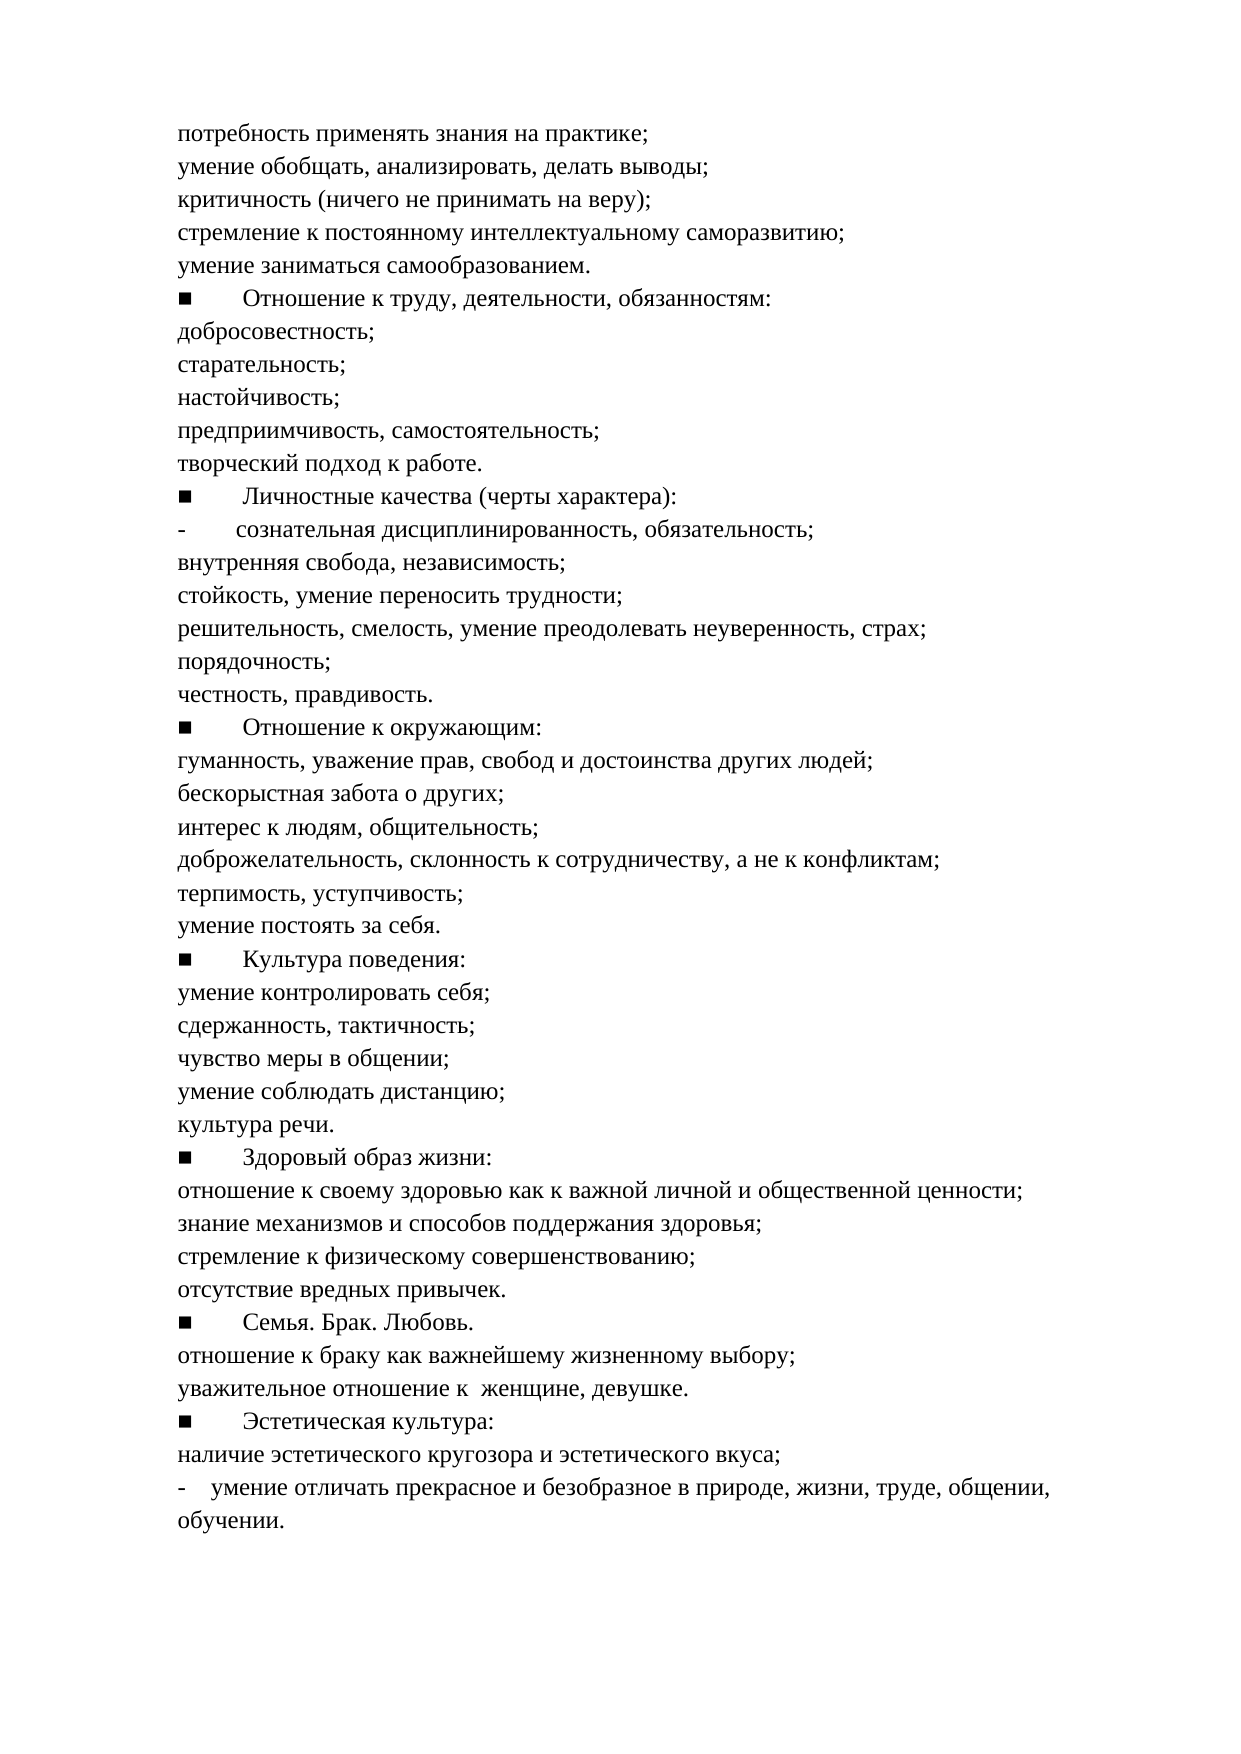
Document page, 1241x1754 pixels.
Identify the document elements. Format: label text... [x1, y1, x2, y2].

text сдержанность, тактичность; [177, 1010, 1152, 1038]
text интерес к людям, общительность; [177, 812, 1152, 840]
text доброжелательность, склонность к сотрудничеству, а не к конфликтам; [177, 844, 1152, 873]
text ■ Культура поведения: [177, 944, 1152, 972]
text культура речи. [177, 1109, 1152, 1137]
text внутренняя свобода, независимость; [177, 547, 1152, 576]
text решительность, смелость, умение преодолевать неуверенность, страх; [177, 613, 1152, 642]
text старательность; [177, 349, 1152, 378]
text честность, правдивость. [177, 679, 1152, 708]
text добросовестность; [177, 316, 1152, 345]
text ■ Отношение к окружающим: [177, 712, 1152, 741]
text - умение отличать прекрасное и безобразное в природе, жизни, труде, общении, обучении. [177, 1472, 1152, 1534]
text умение соблюдать дистанцию; [177, 1076, 1152, 1104]
text стремление к постоянному интеллектуальному саморазвитию; [177, 217, 1152, 246]
text - сознательная дисциплинированность, обязательность; [177, 514, 1152, 543]
text критичность (ничего не принимать на веру); [177, 184, 1152, 213]
text ■ Здоровый образ жизни: [177, 1142, 1152, 1171]
text ■ Эстетическая культура: [177, 1406, 1152, 1435]
text ■ Личностные качества (черты характера): [177, 481, 1152, 510]
text знание механизмов и способов поддержания здоровья; [177, 1208, 1152, 1237]
text терпимость, уступчивость; [177, 878, 1152, 906]
text творческий подход к работе. [177, 448, 1152, 477]
text отношение к своему здоровью как к важной личной и общественной ценности; [177, 1175, 1152, 1203]
text ■ Семья. Брак. Любовь. [177, 1307, 1152, 1336]
text умение контролировать себя; [177, 977, 1152, 1005]
text отношение к браку как важнейшему жизненному выбору; [177, 1340, 1152, 1369]
text умение заниматься самообразованием. [177, 250, 1152, 279]
text ■ Отношение к труду, деятельности, обязанностям: [177, 283, 1152, 312]
text гуманность, уважение прав, свобод и достоинства других людей; [177, 746, 1152, 774]
text наличие эстетического кругозора и эстетического вкуса; [177, 1439, 1152, 1468]
text стремление к физическому совершенствованию; [177, 1241, 1152, 1269]
text чувство меры в общении; [177, 1043, 1152, 1071]
text стойкость, умение переносить трудности; [177, 580, 1152, 609]
text настойчивость; [177, 382, 1152, 411]
text порядочность; [177, 646, 1152, 675]
text отсутствие вредных привычек. [177, 1274, 1152, 1303]
text предприимчивость, самостоятельность; [177, 415, 1152, 444]
text умение постоять за себя. [177, 911, 1152, 939]
text умение обобщать, анализировать, делать выводы; [177, 151, 1152, 180]
text бескорыстная забота о других; [177, 778, 1152, 807]
text потребность применять знания на практике; [177, 118, 1152, 147]
text уважительное отношение к женщине, девушке. [177, 1373, 1152, 1402]
